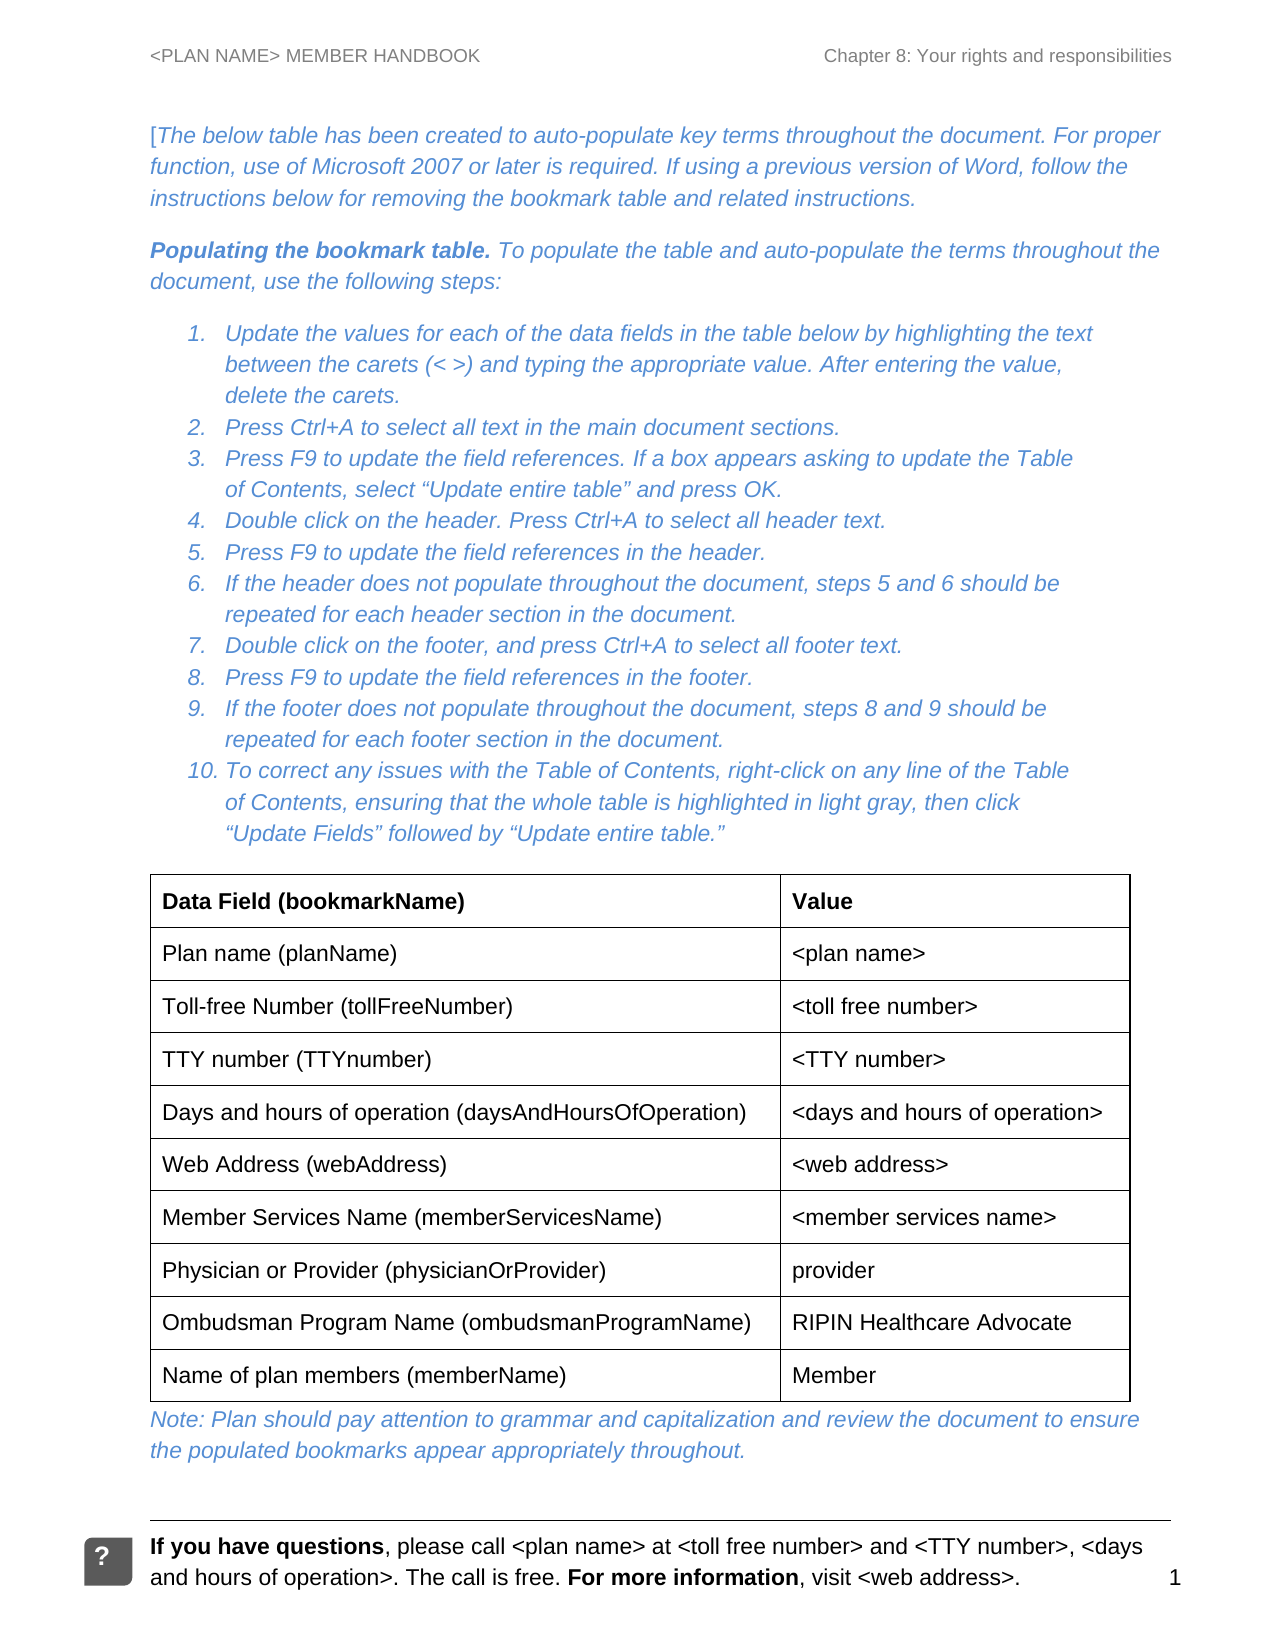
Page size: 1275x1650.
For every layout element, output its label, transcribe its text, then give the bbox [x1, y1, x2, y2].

table_cell <toll free number> [781, 981, 1129, 1032]
table_header Data Field (bookmarkName) [151, 875, 780, 927]
table_cell provider [781, 1244, 1129, 1296]
list Press Ctrl+A to select all text in the main document sections. [187, 410, 1096, 441]
table_cell Physician or Provider (physicianOrProvider) [151, 1244, 780, 1296]
list Press F9 to update the field references in the footer. [187, 660, 1096, 691]
table_cell RIPIN Healthcare Advocate [781, 1297, 1129, 1348]
table_cell Member Services Name (memberServicesName) [151, 1191, 780, 1243]
text [The below table has been created to auto-populate key terms throughout the document. For proper function, use of Microsoft 2007 or later is required. If using a previous version of Word, follow the instructions below for removing the bookmark table and related instructions. [150, 118, 1171, 212]
list Update the values for each of the data fields in the table below by highlighting the text between the carets (< >) and typing the appropriate value. After entering the value, delete the carets. [187, 316, 1096, 410]
table_header Value [781, 875, 1129, 927]
list Press F9 to update the field references. If a box appears asking to update the Table of Contents, select “Update entire table” and press OK. [187, 441, 1096, 504]
list To correct any issues with the Table of Contents, right-click on any line of the Table of Contents, ensuring that the whole table is highlighted in light gray, then click “Update Fields” followed by “Update entire table.” [187, 754, 1096, 848]
list If the header does not populate throughout the document, steps 5 and 6 should be repeated for each header section in the document. [187, 566, 1096, 629]
list Double click on the footer, and press Ctrl+A to select all footer text. [187, 629, 1096, 660]
text Note: Plan should pay attention to grammar and capitalization and review the document to ensure the populated bookmarks appear appropriately throughout. [150, 1402, 1171, 1465]
table_cell <member services name> [781, 1191, 1129, 1243]
list If the footer does not populate throughout the document, steps 8 and 9 should be repeated for each footer section in the document. [187, 691, 1096, 754]
table_cell <web address> [781, 1139, 1129, 1190]
table_cell Web Address (webAddress) [151, 1139, 780, 1190]
table_cell <days and hours of operation> [781, 1086, 1129, 1138]
list Press F9 to update the field references in the header. [187, 535, 1096, 566]
table_cell Member [781, 1350, 1129, 1401]
table_cell Name of plan members (memberName) [151, 1350, 780, 1401]
table_cell TTY number (TTYnumber) [151, 1033, 780, 1085]
list Double click on the header. Press Ctrl+A to select all header text. [187, 504, 1096, 535]
table_cell Days and hours of operation (daysAndHoursOfOperation) [151, 1086, 780, 1138]
table_cell Plan name (planName) [151, 928, 780, 979]
text Populating the bookmark table. To populate the table and auto-populate the terms throughout the document, use the following steps: [150, 233, 1171, 296]
table_cell Ombudsman Program Name (ombudsmanProgramName) [151, 1297, 780, 1348]
table_cell Toll-free Number (tollFreeNumber) [151, 981, 780, 1032]
table_cell <plan name> [781, 928, 1129, 979]
table_cell <TTY number> [781, 1033, 1129, 1085]
